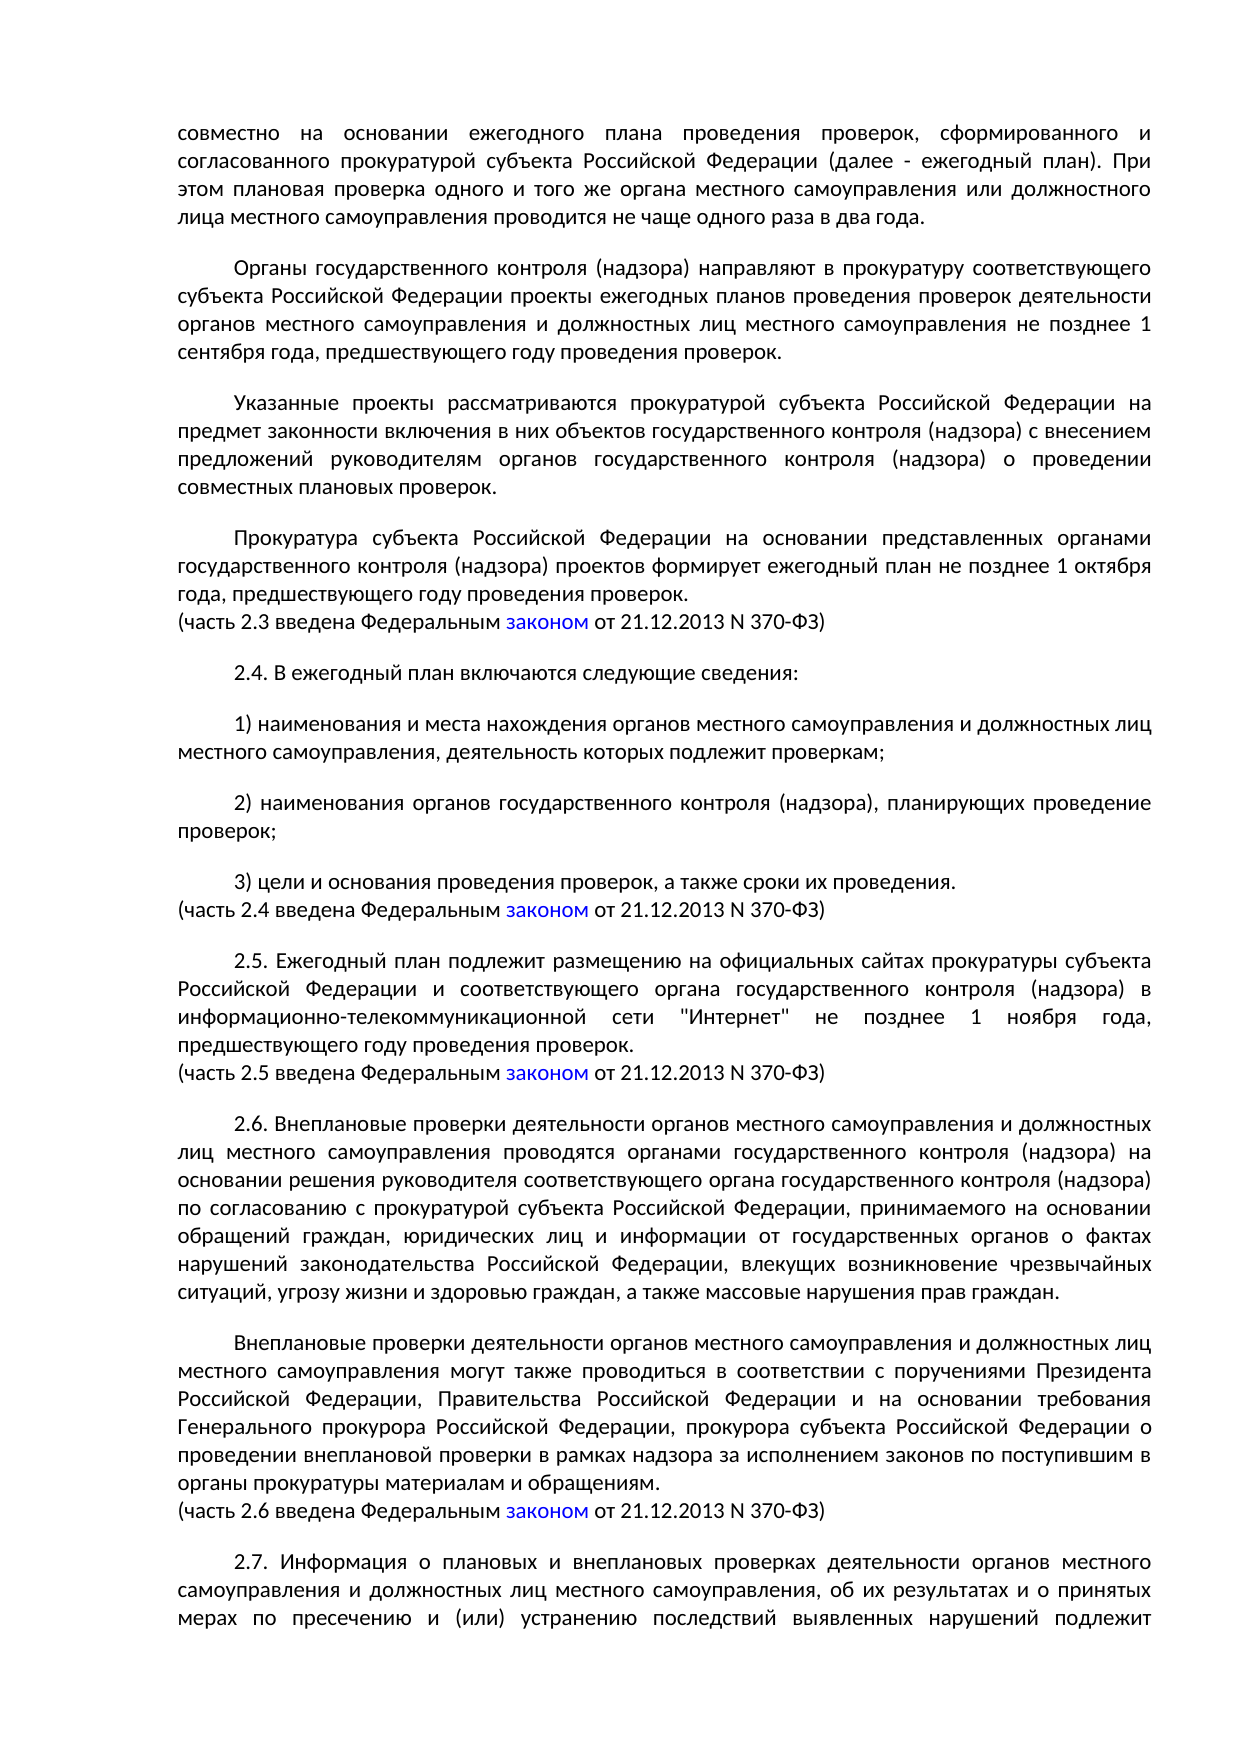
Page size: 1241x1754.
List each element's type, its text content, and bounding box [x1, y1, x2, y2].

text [177, 1547, 1152, 1631]
text 2) наименования органов государственного контроля (надзора), планирующих проведение проверок; [177, 788, 1152, 844]
text (часть 2.4 введена Федеральным законом от 21.12.2013 N 370-ФЗ) [177, 895, 1152, 923]
text Указанные проекты рассматриваются прокуратурой субъекта Российской Федерации на предмет законности включения в них объектов государственного контроля (надзора) с внесением предложений руководителям органов государственного контроля (надзора) о проведении совместных плановых проверок. [177, 388, 1152, 500]
text 1) наименования и места нахождения органов местного самоуправления и должностных лиц местного самоуправления, деятельность которых подлежит проверкам; [177, 709, 1152, 765]
text (часть 2.5 введена Федеральным законом от 21.12.2013 N 370-ФЗ) [177, 1058, 1152, 1086]
text (часть 2.3 введена Федеральным законом от 21.12.2013 N 370-ФЗ) [177, 607, 1152, 635]
text Прокуратура субъекта Российской Федерации на основании представленных органами государственного контроля (надзора) проектов формирует ежегодный план не позднее 1 октября года, предшествующего году проведения проверок. [177, 523, 1152, 607]
text Внеплановые проверки деятельности органов местного самоуправления и должностных лиц местного самоуправления могут также проводиться в соответствии с поручениями Президента Российской Федерации, Правительства Российской Федерации и на основании требования Генерального прокурора Российской Федерации, прокурора субъекта Российской Федерации о проведении внеплановой проверки в рамках надзора за исполнением законов по поступившим в органы прокуратуры материалам и обращениям. [177, 1328, 1152, 1496]
text (часть 2.6 введена Федеральным законом от 21.12.2013 N 370-ФЗ) [177, 1496, 1152, 1524]
text 2.4. В ежегодный план включаются следующие сведения: [177, 658, 1152, 686]
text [177, 118, 1152, 230]
text Органы государственного контроля (надзора) направляют в прокуратуру соответствующего субъекта Российской Федерации проекты ежегодных планов проведения проверок деятельности органов местного самоуправления и должностных лиц местного самоуправления не позднее 1 сентября года, предшествующего году проведения проверок. [177, 253, 1152, 365]
text 3) цели и основания проведения проверок, а также сроки их проведения. [177, 867, 1152, 895]
text 2.6. Внеплановые проверки деятельности органов местного самоуправления и должностных лиц местного самоуправления проводятся органами государственного контроля (надзора) на основании решения руководителя соответствующего органа государственного контроля (надзора) по согласованию с прокуратурой субъекта Российской Федерации, принимаемого на основании обращений граждан, юридических лиц и информации от государственных органов о фактах нарушений законодательства Российской Федерации, влекущих возникновение чрезвычайных ситуаций, угрозу жизни и здоровью граждан, а также массовые нарушения прав граждан. [177, 1109, 1152, 1305]
text 2.5. Ежегодный план подлежит размещению на официальных сайтах прокуратуры субъекта Российской Федерации и соответствующего органа государственного контроля (надзора) в информационно-телекоммуникационной сети "Интернет" не позднее 1 ноября года, предшествующего году проведения проверок. [177, 946, 1152, 1058]
